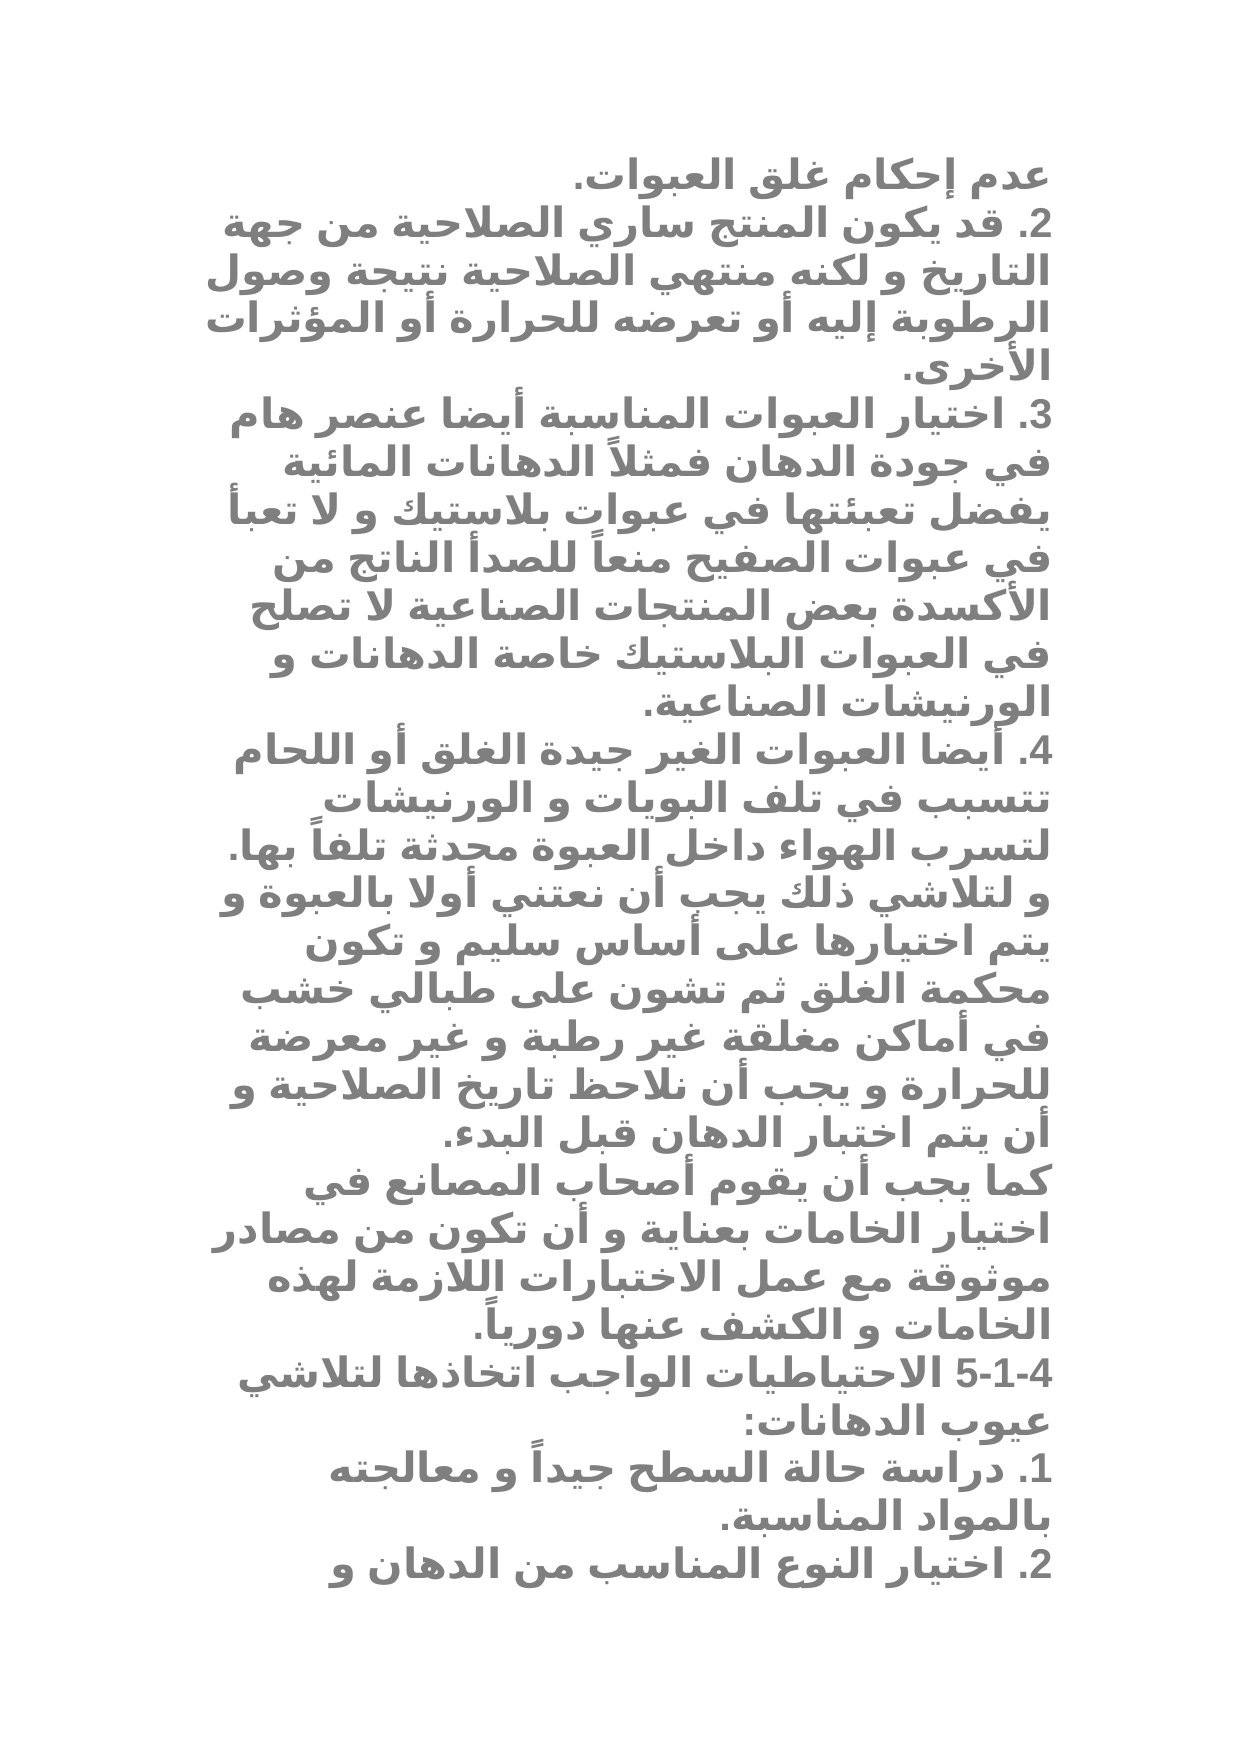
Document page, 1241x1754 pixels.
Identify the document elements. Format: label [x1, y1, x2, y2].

text [187, 150, 1053, 1587]
